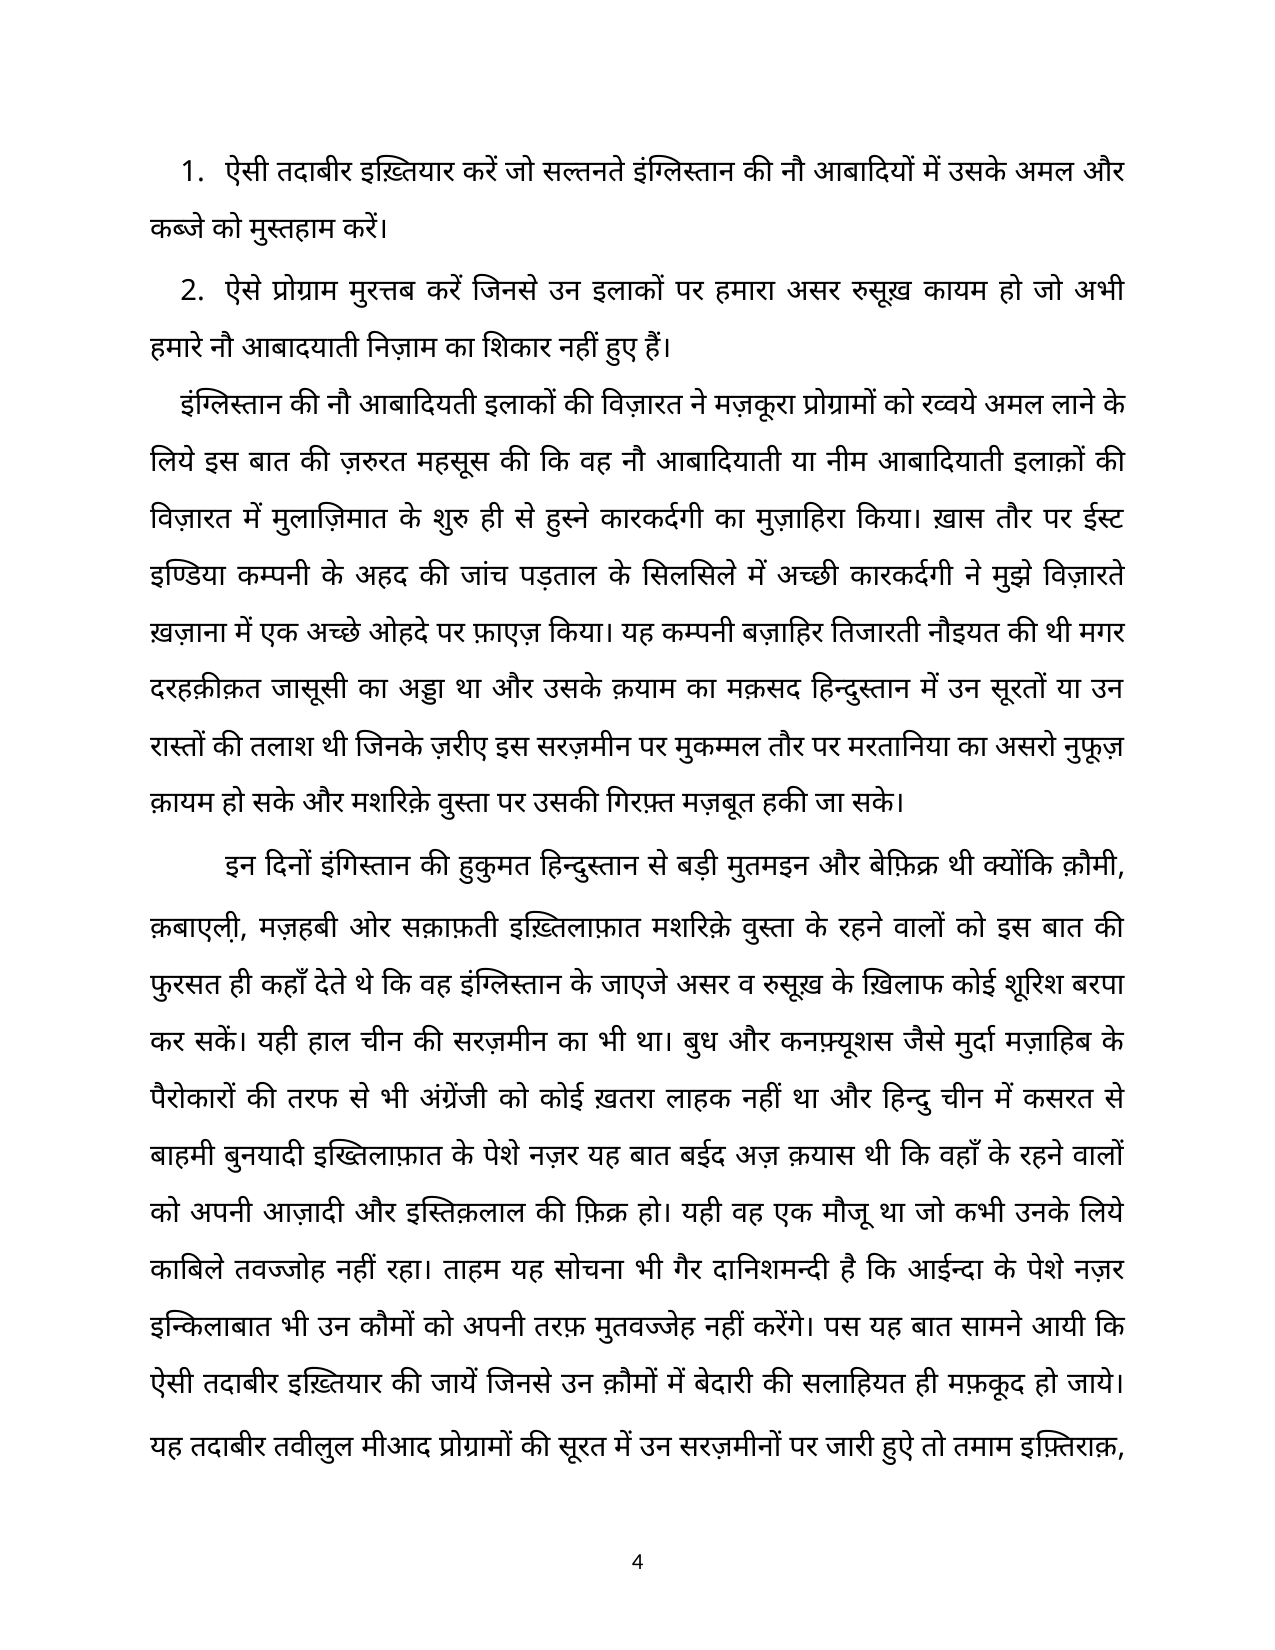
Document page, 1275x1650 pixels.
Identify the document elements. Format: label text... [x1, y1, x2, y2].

text 1. ऐसी तदाबीर इख़्तियार करें जो सल्तनते इंग्लिस्तान की नौ आबादियों में उसके अमल और कब्जे को मुस्तहाम करें। [150, 150, 1125, 250]
text इंग्लिस्तान की नौ आबादियती इलाकों की विज़ारत ने मज़कूरा प्रोग्रामों को रव्वये अमल लाने के लिये इस बात की ज़रुरत महसूस की कि वह नौ आबादियाती या नीम आबादियाती इलाक़ों की विज़ारत में मुलाज़िमात के शुरु ही से हुस्ने कारकर्दगी का मुज़ाहिरा किया। ख़ास तौर पर ईस्ट इण्डिया कम्पनी के अहद की जांच पड़ताल के सिलसिले में अच्छी कारकर्दगी ने मुझे विज़ारते ख़ज़ाना में एक अच्छे ओहदे पर फ़ाएज़ किया। यह कम्पनी बज़ाहिर तिजारती नौइयत की थी मगर दरहक़ीक़त जासूसी का अड्डा था और उसके क़याम का मक़सद हिन्दुस्तान में उन सूरतों या उन रास्तों की तलाश थी जिनके ज़रीए इस सरज़मीन पर मुकम्मल तौर पर मरतानिया का असरो नुफूज़ क़ायम हो सके और मशरिक़े वुस्ता पर उसकी गिरफ़्त मज़बूत हकी जा सके। [150, 388, 1125, 825]
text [150, 844, 1125, 1468]
text 2. ऐसे प्रोग्राम मुरत्तब करें जिनसे उन इलाकों पर हमारा असर रुसूख़ कायम हो जो अभी हमारे नौ आबादयाती निज़ाम का शिकार नहीं हुए हैं। [150, 269, 1125, 369]
